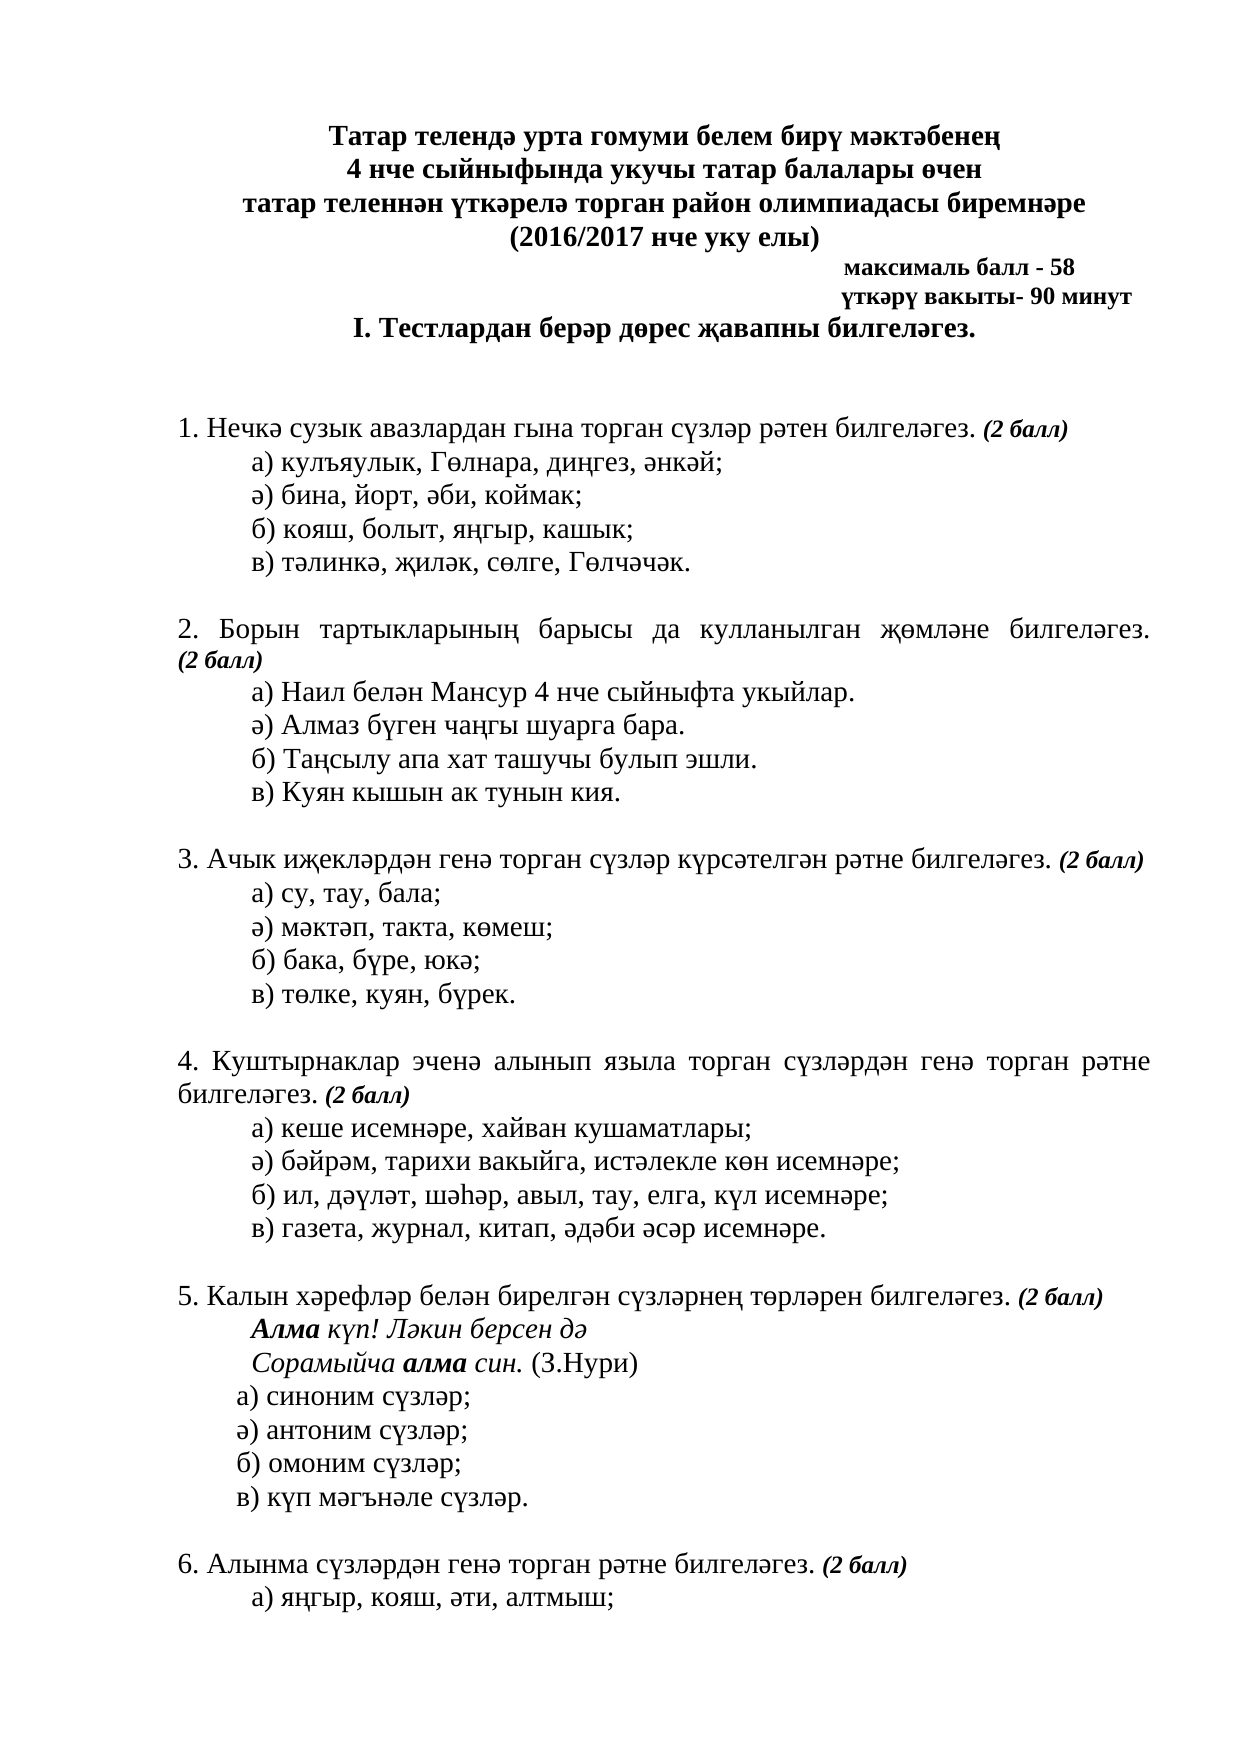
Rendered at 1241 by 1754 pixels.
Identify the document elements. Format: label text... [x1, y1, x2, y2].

text I. Тестлардан берәр дөрес җавапны билгеләгез. [177, 310, 1152, 343]
text 4 нче сыйныфында укучы татар балалары өчен [177, 152, 1152, 185]
text татар теленнән үткәрелә торган район олимпиадасы биремнәре [177, 185, 1152, 219]
text б) бака, бүре, юкә; [177, 942, 1152, 976]
text в) күп мәгънәле сүзләр. [177, 1479, 1152, 1512]
text 1. Нечкә сузык авазлардан гына торган сүзләр рәтен билгеләгез. (2 балл) [177, 410, 1152, 444]
text 4. Куштырнаклар эченә алынып языла торган сүзләрдән генә торган рәтне билгеләгез. (2 балл) [177, 1043, 1152, 1110]
text а) су, тау, бала; [177, 875, 1152, 909]
text а) кеше исемнәре, хайван кушаматлары; [177, 1110, 1152, 1143]
text в) төлке, куян, бүрек. [177, 976, 1152, 1009]
text максималь балл - 58 [693, 252, 1152, 281]
text а) Наил белән Мансур 4 нче сыйныфта укыйлар. [177, 674, 1152, 707]
text в) Куян кышын ак тунын кия. [177, 774, 1152, 808]
text (2016/2017 нче уку елы) [177, 219, 1152, 252]
text Татар телендә урта гомуми белем бирү мәктәбенең [177, 118, 1152, 152]
text б) кояш, болыт, яңгыр, кашык; [177, 511, 1152, 544]
text 6. Алынма сүзләрдән генә торган рәтне билгеләгез. (2 балл) [177, 1546, 1152, 1579]
text в) тәлинкә, җиләк, сөлге, Гөлчәчәк. [177, 544, 1152, 578]
text а) синоним сүзләр; [177, 1378, 1152, 1412]
text в) газета, журнал, китап, әдәби әсәр исемнәре. [177, 1211, 1152, 1244]
text 3. Ачык иҗекләрдән генә торган сүзләр күрсәтелгән рәтне билгеләгез. (2 балл) [177, 842, 1152, 875]
text Алма күп! Ләкин берсен дә [177, 1311, 1152, 1345]
text а) кулъяулык, Гөлнара, диңгез, әнкәй; [177, 444, 1152, 477]
text Сорамыйча алма син. (З.Нури) [177, 1345, 1152, 1378]
text ә) антоним сүзләр; [177, 1412, 1152, 1445]
text ә) бина, йорт, әби, коймак; [177, 477, 1152, 511]
text ә) бәйрәм, тарихи вакыйга, истәлекле көн исемнәре; [177, 1143, 1152, 1177]
text ә) мәктәп, такта, көмеш; [177, 909, 1152, 942]
text ә) Алмаз бүген чаңгы шуарга бара. [177, 707, 1152, 741]
text 5. Калын хәрефләр белән бирелгән сүзләрнең төрләрен билгеләгез. (2 балл) [177, 1278, 1152, 1311]
text б) омоним сүзләр; [177, 1445, 1152, 1479]
text б) ил, дәүләт, шәһәр, авыл, тау, елга, күл исемнәре; [177, 1177, 1152, 1211]
text үткәрү вакыты- 90 минут [177, 281, 1152, 310]
text а) яңгыр, кояш, әти, алтмыш; [177, 1579, 1152, 1613]
text 2. Борын тартыкларының барысы да кулланылган җөмләне билгеләгез. (2 балл) [177, 612, 1152, 674]
text б) Таңсылу апа хат ташучы булып эшли. [177, 741, 1152, 774]
